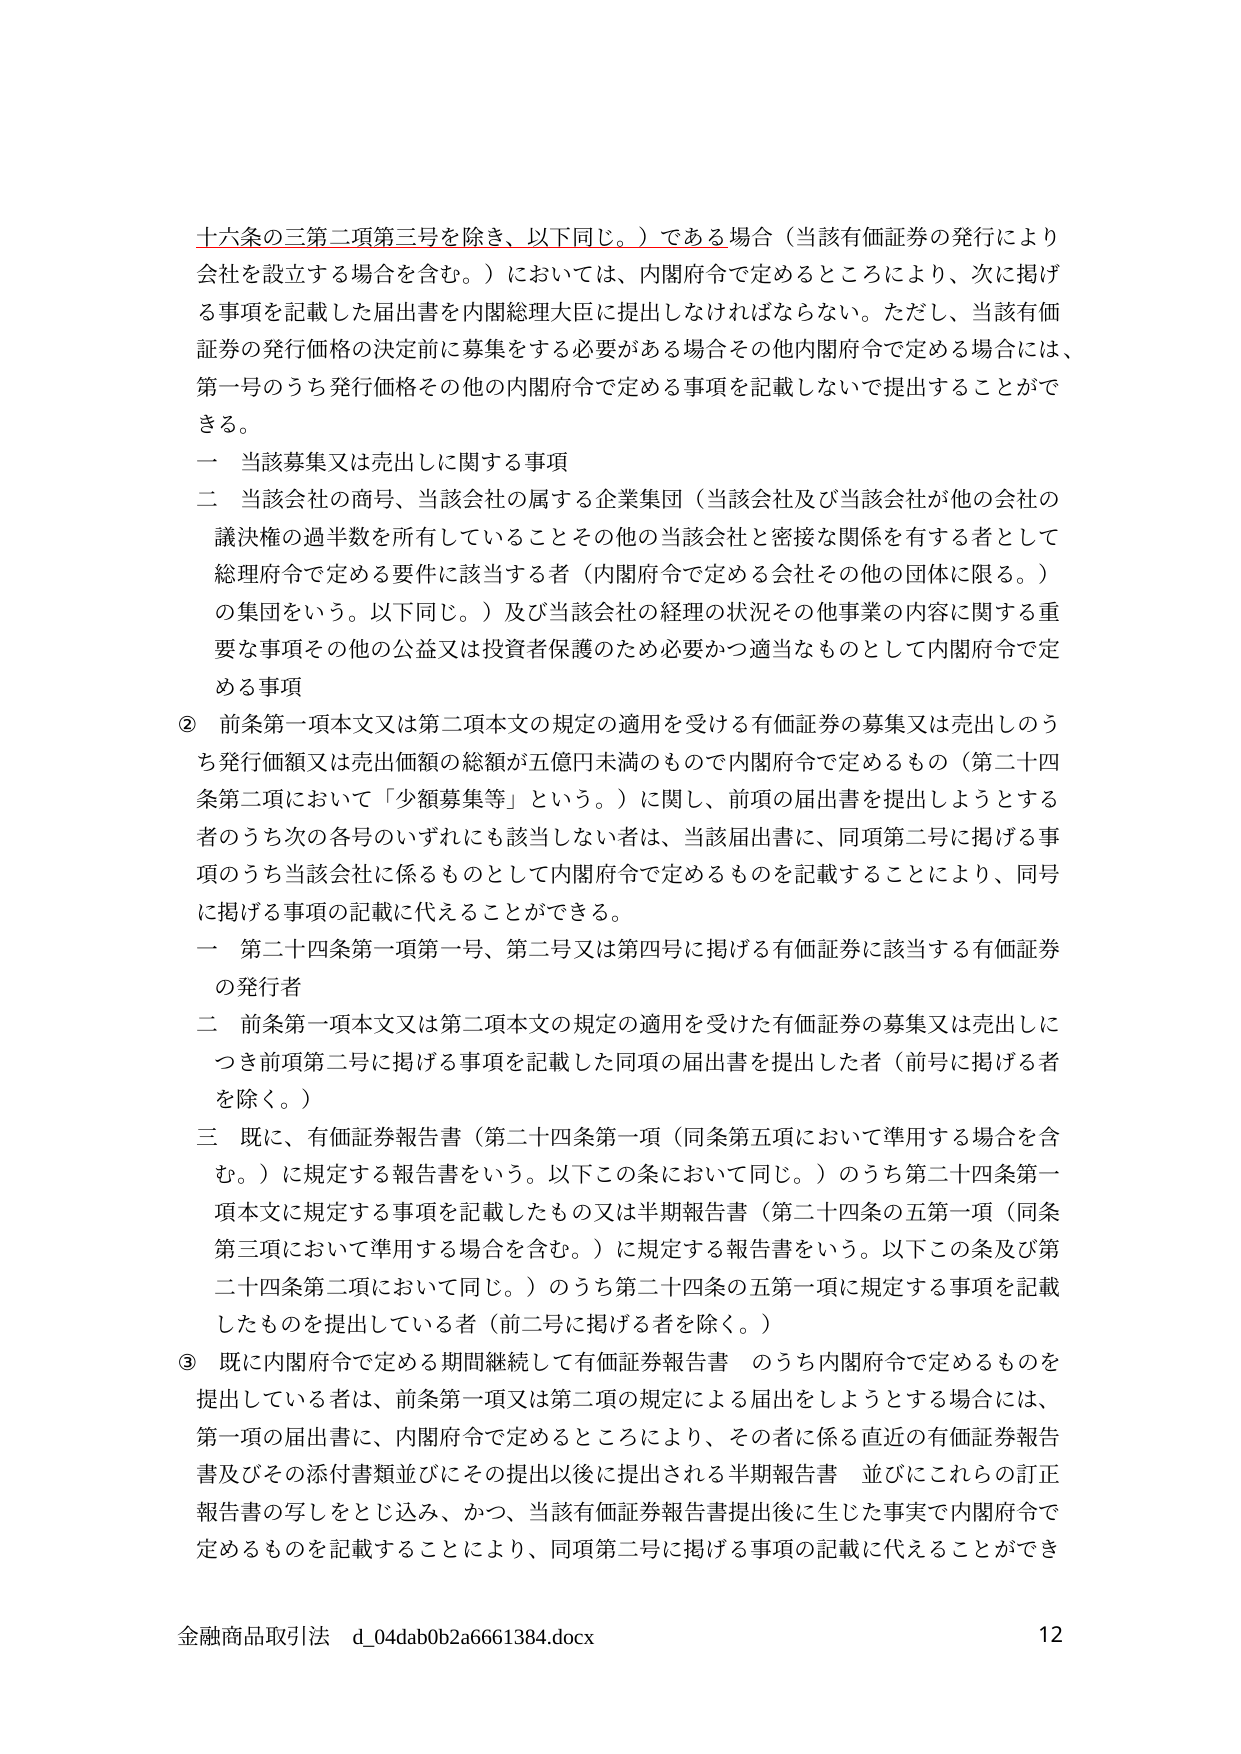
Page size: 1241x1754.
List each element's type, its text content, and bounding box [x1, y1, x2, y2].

text 二 当該会社の商号、当該会社の属する企業集団（当該会社及び当該会社が他の会社の議決権の過半数を所有していることその他の当該会社と密接な関係を有する者として総理府令で定める要件に該当する者（内閣府令で定める会社その他の団体に限る。）の集団をいう。以下同じ。）及び当該会社の経理の状況その他事業の内容に関する重要な事項その他の公益又は投資者保護のため必要かつ適当なものとして内閣府令で定める事項 [196, 479, 1063, 704]
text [177, 1342, 1063, 1567]
text ② 前条第一項本文又は第二項本文の規定の適用を受ける有価証券の募集又は売出しのうち発行価額又は売出価額の総額が五億円未満のもので内閣府令で定めるもの（第二十四条第二項において「少額募集等」という。）に関し、前項の届出書を提出しようとする者のうち次の各号のいずれにも該当しない者は、当該届出書に、同項第二号に掲げる事項のうち当該会社に係るものとして内閣府令で定めるものを記載することにより、同号に掲げる事項の記載に代えることができる。 [177, 704, 1063, 929]
text 二 前条第一項本文又は第二項本文の規定の適用を受けた有価証券の募集又は売出しにつき前項第二号に掲げる事項を記載した同項の届出書を提出した者（前号に掲げる者を除く。） [196, 1004, 1063, 1117]
text 三 既に、有価証券報告書（第二十四条第一項（同条第五項において準用する場合を含む。）に規定する報告書をいう。以下この条において同じ。）のうち第二十四条第一項本文に規定する事項を記載したもの又は半期報告書（第二十四条の五第一項（同条第三項において準用する場合を含む。）に規定する報告書をいう。以下この条及び第二十四条第二項において同じ。）のうち第二十四条の五第一項に規定する事項を記載したものを提出している者（前二号に掲げる者を除く。） [196, 1117, 1063, 1342]
text 一 当該募集又は売出しに関する事項 [196, 442, 1063, 479]
text 一 第二十四条第一項第一号、第二号又は第四号に掲げる有価証券に該当する有価証券の発行者 [196, 929, 1063, 1004]
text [177, 217, 1063, 442]
